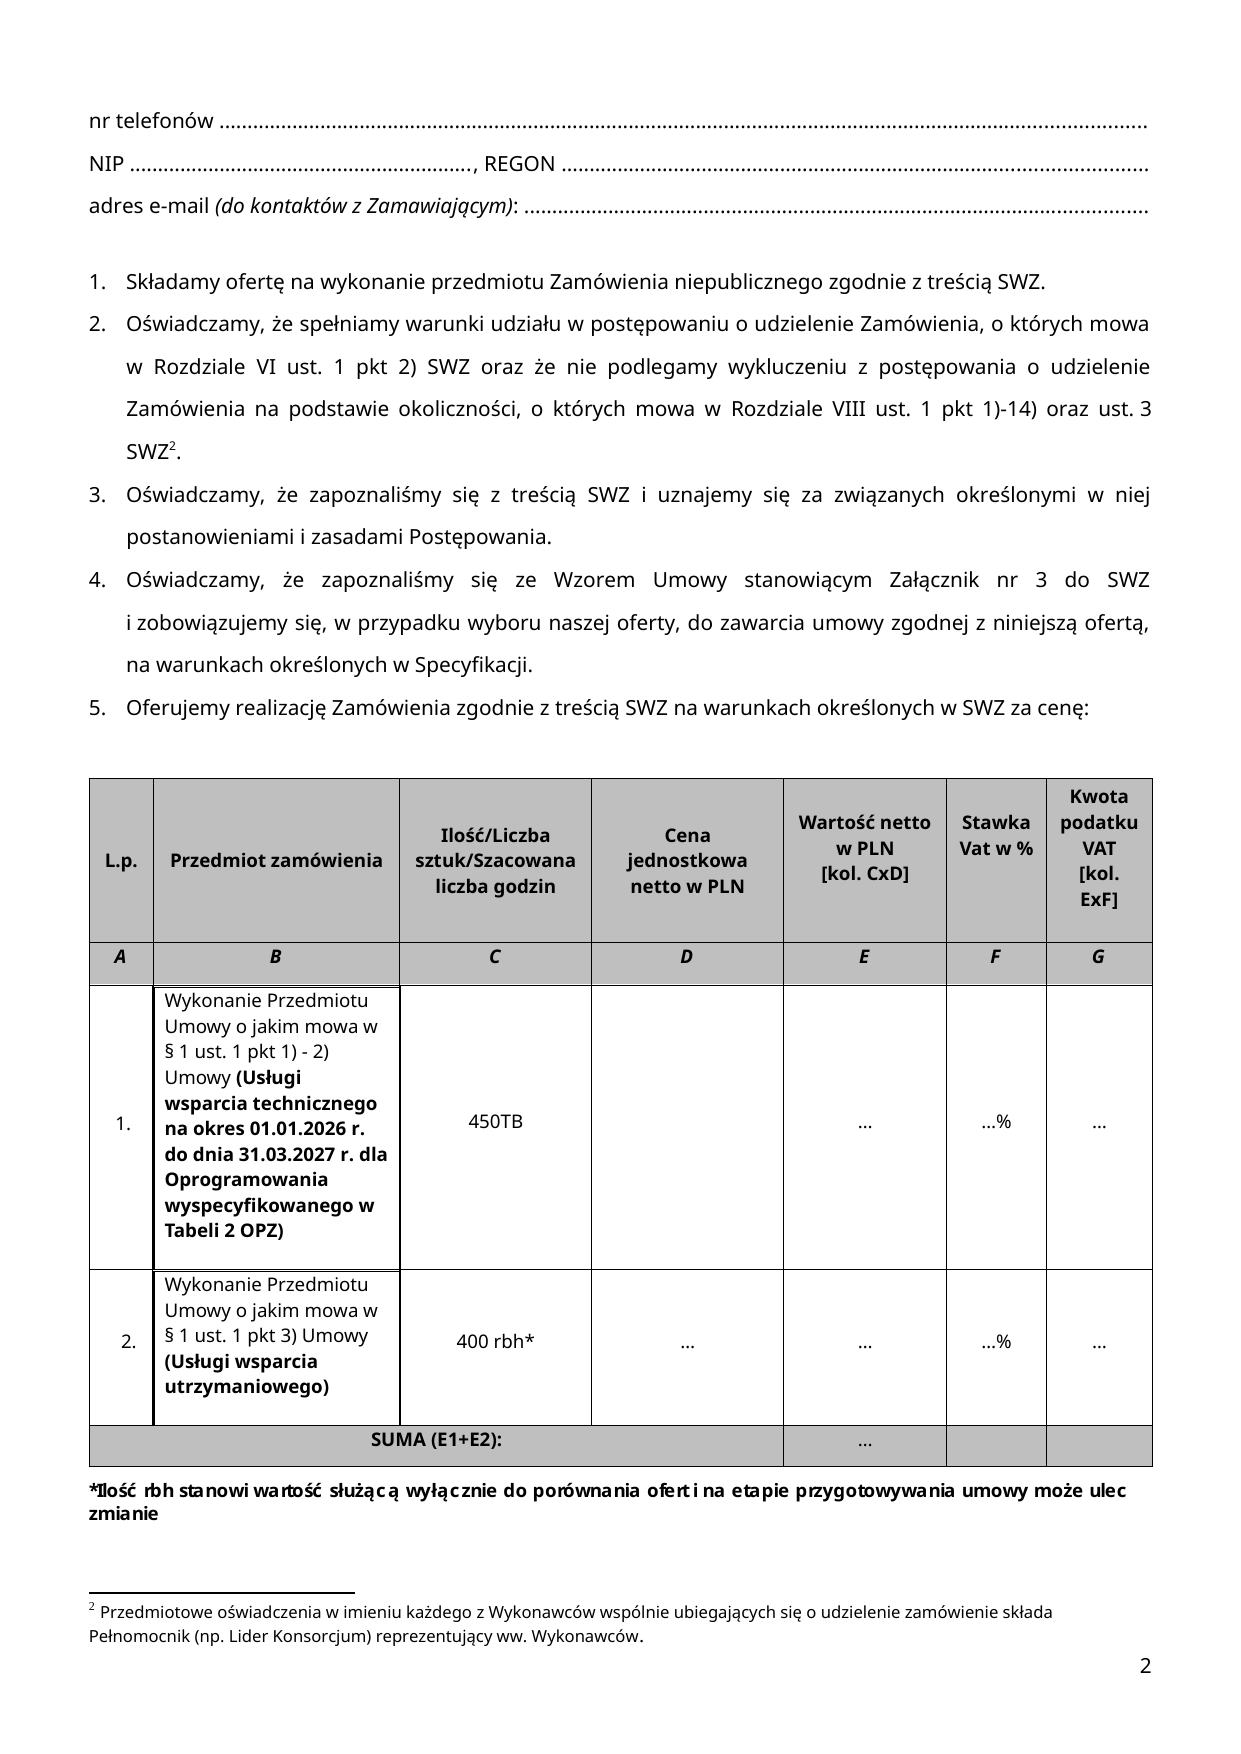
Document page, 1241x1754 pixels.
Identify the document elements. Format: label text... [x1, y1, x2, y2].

table_cell 2. [90, 1270, 152, 1425]
table_cell [947, 1426, 1046, 1466]
table_cell [90, 986, 152, 1268]
table_cell B [154, 943, 399, 984]
table_cell C [400, 943, 591, 984]
table_cell … [784, 986, 946, 1268]
table_cell … [1047, 986, 1152, 1268]
text NIP , REGON [89, 149, 1152, 177]
table_header Ilość/Liczba sztuk/Szacowana liczba godzin [400, 779, 591, 942]
list Oferujemy realizację Zamówienia zgodnie z treścią SWZ na warunkach określonych w SWZ za cenę: [89, 693, 1152, 721]
table_cell …% [947, 986, 1046, 1268]
list Składamy ofertę na wykonanie przedmiotu Zamówienia niepublicznego zgodnie z treścią SWZ. [89, 267, 1152, 295]
list Oświadczamy, że zapoznaliśmy się ze Wzorem Umowy stanowiącym Załącznik nr 3 do SWZ i zobowiązujemy się, w przypadku wyboru naszej oferty, do zawarcia umowy zgodnej z niniejszą ofertą, na warunkach określonych w Specyfikacji. [89, 565, 1152, 679]
table_cell 400 rbh* [401, 1270, 591, 1425]
table_cell 450TB [401, 986, 591, 1268]
table_cell …% [947, 1270, 1046, 1425]
table_header Stawka Vat w % [947, 779, 1046, 942]
table_cell E [784, 943, 946, 984]
table_cell … [1047, 1270, 1152, 1425]
table_header Wartość netto w PLN [kol. CxD] [784, 779, 946, 942]
table_cell … [784, 1270, 946, 1425]
list Oświadczamy, że zapoznaliśmy się z treścią SWZ i uznajemy się za związanych określonymi w niej postanowieniami i zasadami Postępowania. [89, 480, 1152, 551]
table_header L.p. [90, 779, 153, 942]
table_cell G [1047, 943, 1152, 984]
table_cell F [947, 943, 1046, 984]
table_cell … [784, 1426, 946, 1466]
table_cell [1047, 1426, 1152, 1466]
table_header Przedmiot zamówienia [154, 779, 399, 942]
table_cell [592, 986, 783, 1268]
text nr telefonów [89, 106, 1152, 135]
table_cell D [592, 943, 783, 984]
table_cell A [90, 943, 153, 984]
list Oświadczamy, że spełniamy warunki udziału w postępowaniu o udzielenie Zamówienia, o których mowa w Rozdziale VI ust. 1 pkt 2) SWZ oraz że nie podlegamy wykluczeniu z postępowania o udzielenie Zamówienia na podstawie okoliczności, o których mowa w Rozdziale VIII ust. 1 pkt 1)-14) oraz ust. 3 SWZ. [89, 309, 1152, 466]
table_cell … [592, 1270, 783, 1425]
table_cell Wykonanie Przedmiotu Umowy o jakim mowa w § 1 ust. 1 pkt 1) - 2) Umowy (Usługi wsparcia technicznego na okres 01.01.2026 r. do dnia 31.03.2027 r. dla Oprogramowania wyspecyfikowanego w Tabeli 2 OPZ) [155, 988, 399, 1268]
table_cell Wykonanie Przedmiotu Umowy o jakim mowa w § 1 ust. 1 pkt 3) Umowy (Usługi wsparcia utrzymaniowego) [155, 1272, 399, 1425]
table_header Kwota podatku VAT [kol. ExF] [1047, 779, 1152, 942]
table_cell SUMA (E1+E2): [90, 1426, 783, 1466]
text adres e-mail (do kontaktów z Zamawiającym): [89, 192, 1152, 220]
table_header Cena jednostkowa netto w PLN [592, 779, 783, 942]
